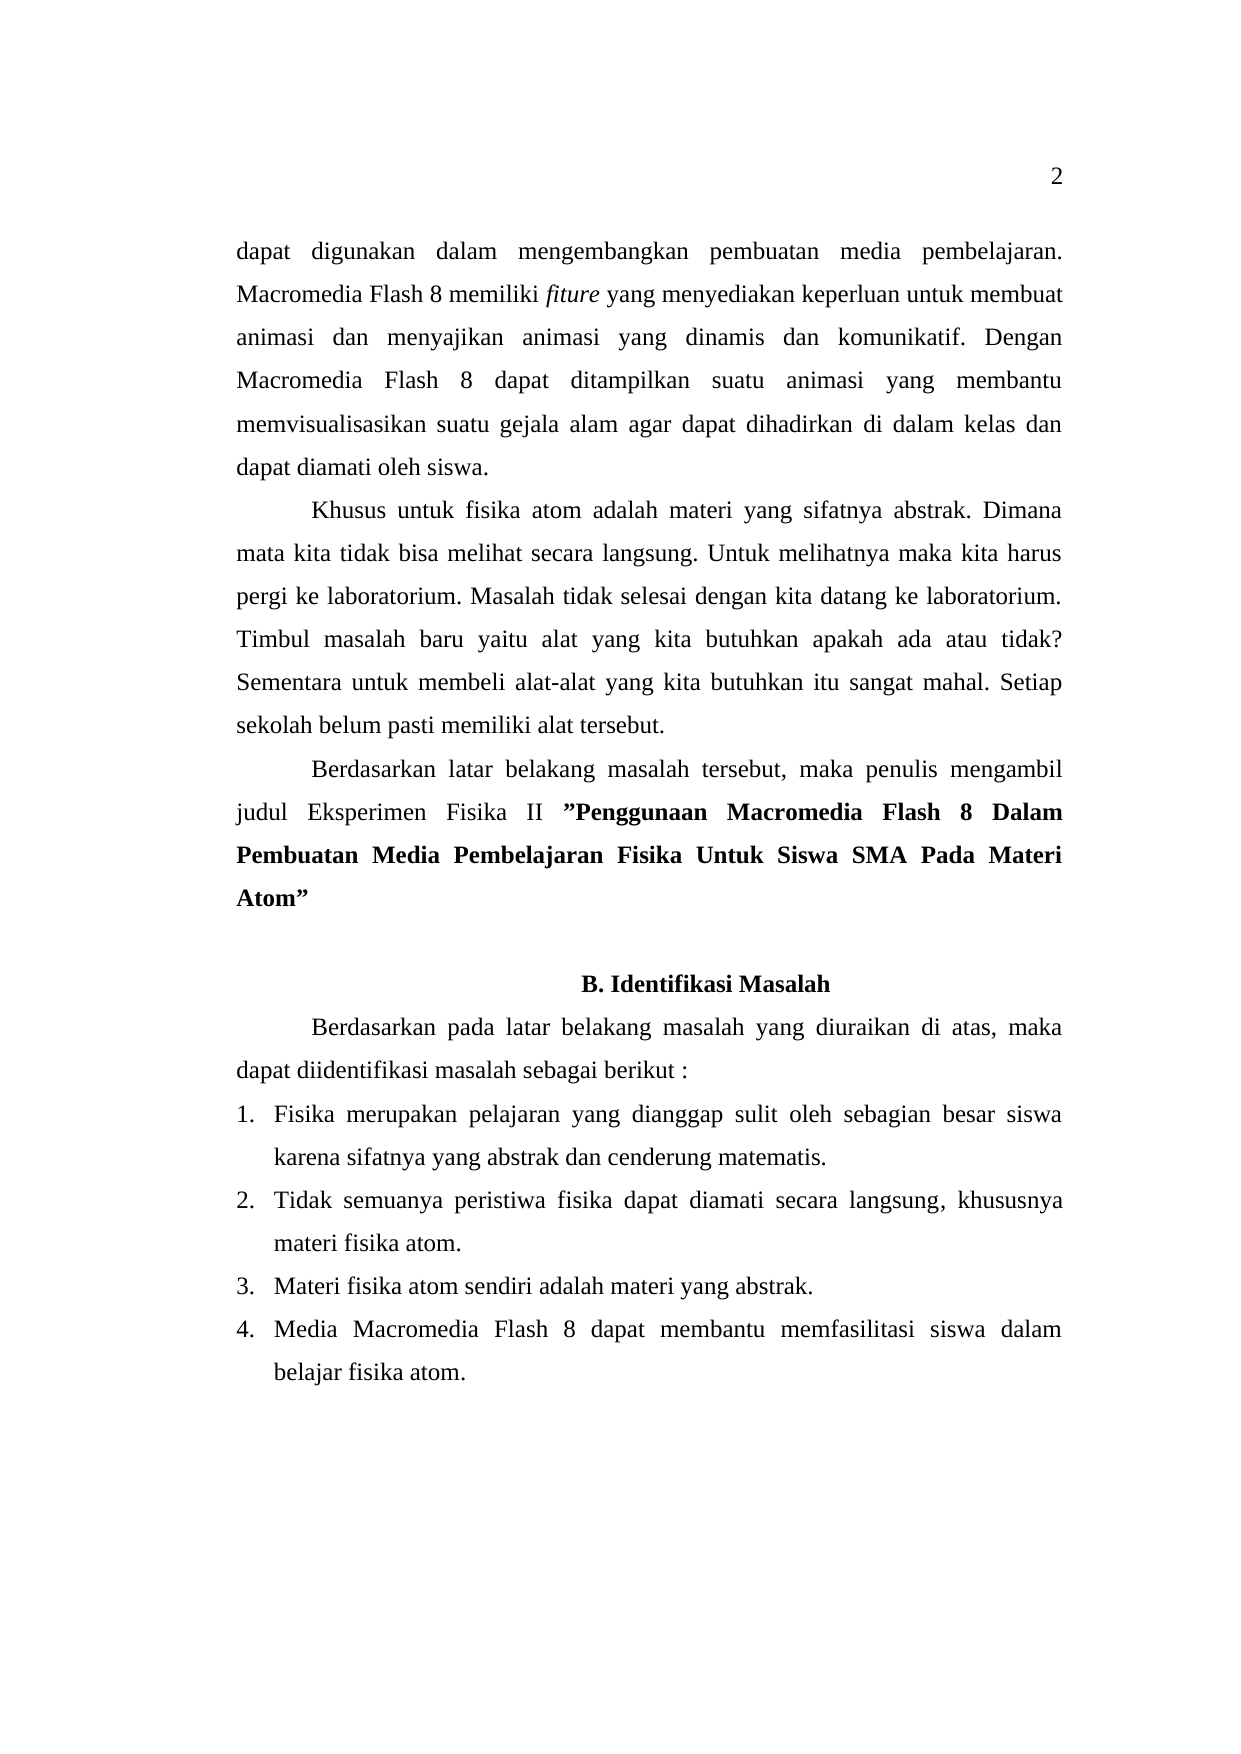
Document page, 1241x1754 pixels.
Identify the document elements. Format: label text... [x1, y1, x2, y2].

list Berdasarkan latar belakang masalah tersebut, maka penulis mengambil judul Eksperimen Fisika II ”Penggunaan Macromedia Flash 8 Dalam Pembuatan Media Pembelajaran Fisika Untuk Siswa SMA Pada Materi Atom” [236, 754, 1063, 912]
list Berdasarkan pada latar belakang masalah yang diuraikan di atas, maka dapat diidentifikasi masalah sebagai berikut : [236, 1012, 1063, 1084]
list Media Macromedia Flash 8 dapat membantu memfasilitasi siswa dalam belajar fisika atom. [236, 1314, 1063, 1386]
text B. Identifikasi Masalah [274, 969, 1063, 998]
list Materi fisika atom sendiri adalah materi yang abstrak. [236, 1271, 1063, 1300]
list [236, 236, 1063, 481]
list Khusus untuk fisika atom adalah materi yang sifatnya abstrak. Dimana mata kita tidak bisa melihat secara langsung. Untuk melihatnya maka kita harus pergi ke laboratorium. Masalah tidak selesai dengan kita datang ke laboratorium. Timbul masalah baru yaitu alat yang kita butuhkan apakah ada atau tidak? Sementara untuk membeli alat-alat yang kita butuhkan itu sangat mahal. Setiap sekolah belum pasti memiliki alat tersebut. [236, 495, 1063, 739]
list Tidak semuanya peristiwa fisika dapat diamati secara langsung, khususnya materi fisika atom. [236, 1185, 1063, 1257]
list Fisika merupakan pelajaran yang dianggap sulit oleh sebagian besar siswa karena sifatnya yang abstrak dan cenderung matematis. [236, 1099, 1063, 1171]
